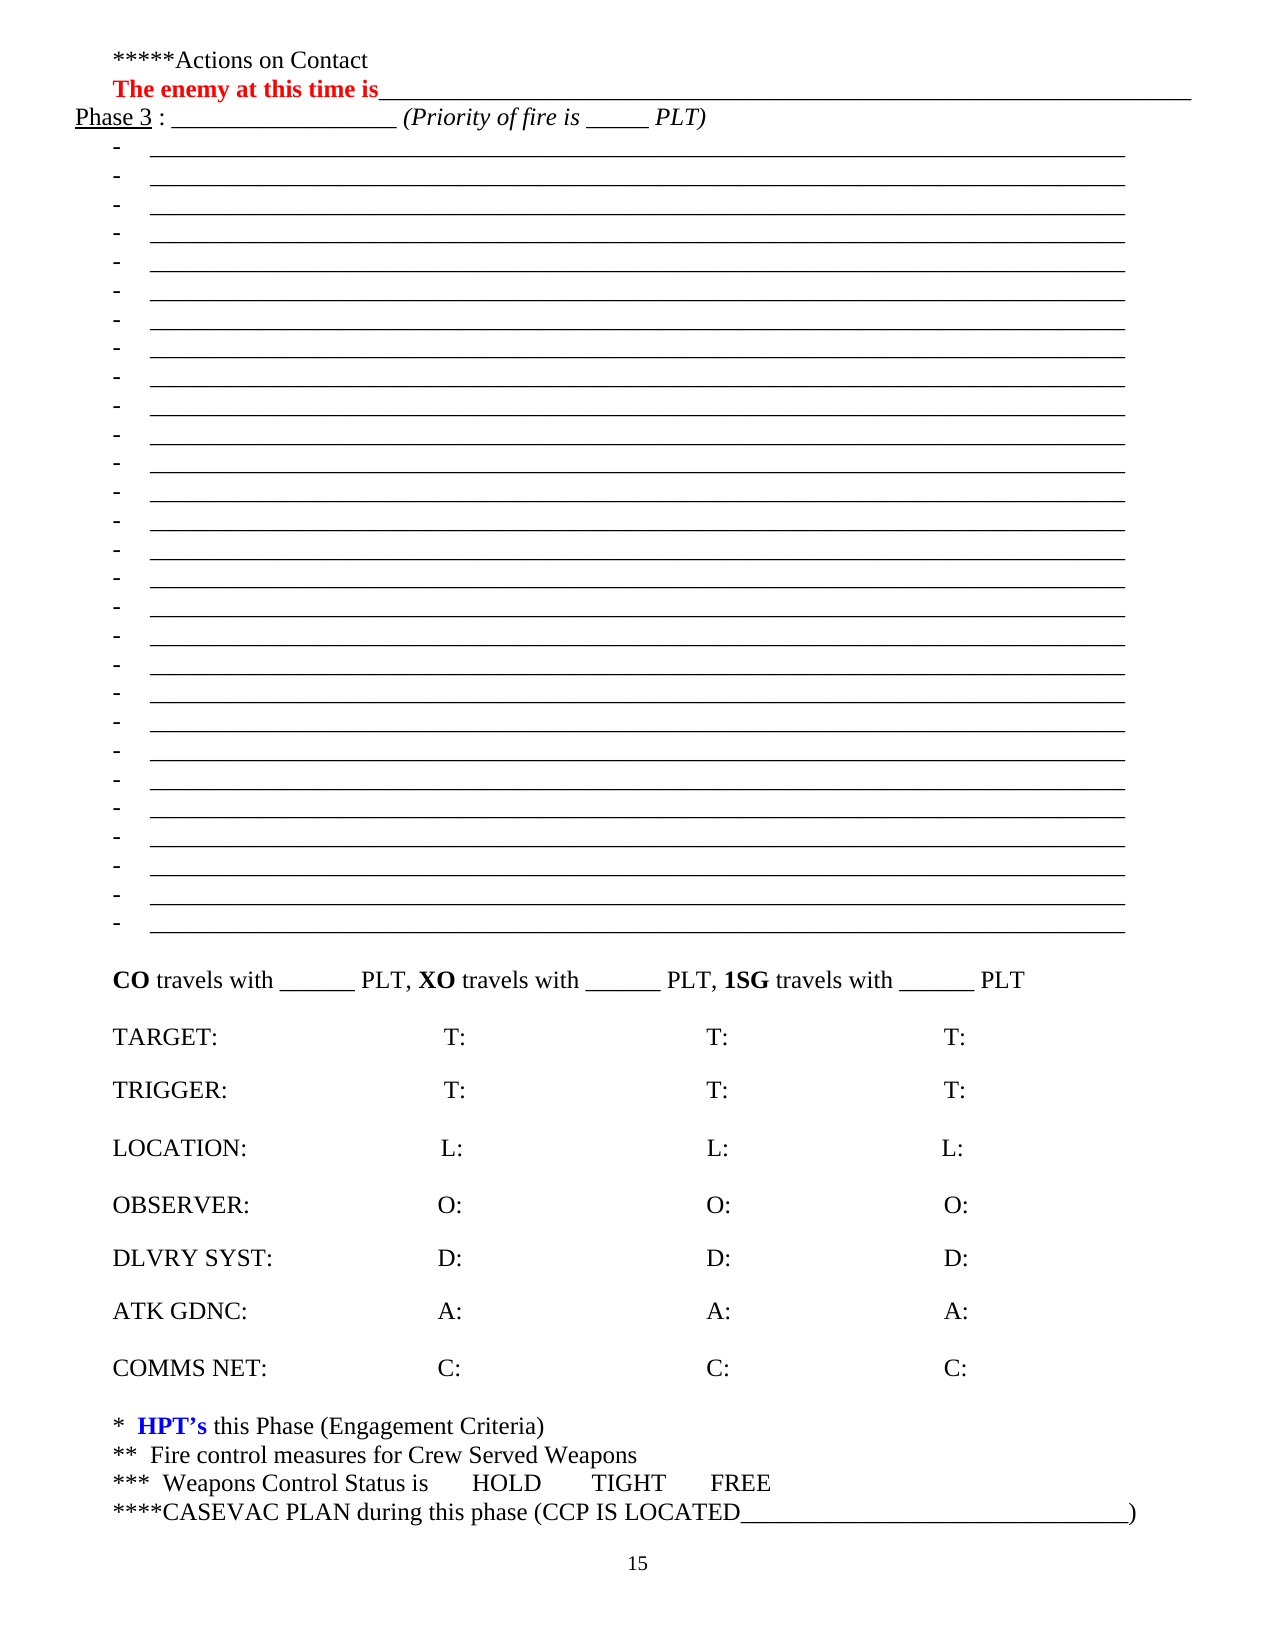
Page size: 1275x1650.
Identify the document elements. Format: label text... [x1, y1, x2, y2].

text CO travels with ______ , XO travels with ______ , 1SG travels with ______ PLT [112, 965, 1200, 994]
list ______________________________________________________________________________ [112, 131, 1200, 160]
list ______________________________________________________________________________ [112, 275, 1200, 304]
list ______________________________________________________________________________ [112, 792, 1200, 821]
list ______________________________________________________________________________ [112, 562, 1200, 591]
text *** Weapons Control Status is HOLD TIGHT FREE [112, 1468, 1200, 1497]
text ****CASEVAC PLAN during this phase (CCP IS LOCATED_______________________________) [112, 1497, 1200, 1526]
list ______________________________________________________________________________ [112, 821, 1200, 850]
text LOCATION: L: L: L: [112, 1133, 1200, 1190]
list ______________________________________________________________________________ [112, 879, 1200, 907]
text TRIGGER: T: T: T: [112, 1075, 1200, 1133]
list ______________________________________________________________________________ [112, 907, 1200, 936]
text DLVRY SYST: D: D: D: [112, 1243, 1200, 1272]
list ______________________________________________________________________________ [112, 419, 1200, 447]
list ______________________________________________________________________________ [112, 534, 1200, 562]
list ______________________________________________________________________________ [112, 735, 1200, 764]
text ** Fire control measures for Crew Served Weapons [112, 1440, 1200, 1468]
list ______________________________________________________________________________ [112, 505, 1200, 534]
text TARGET: T: T: T: [112, 1022, 1200, 1051]
list ______________________________________________________________________________ [112, 160, 1200, 189]
list ______________________________________________________________________________ [112, 850, 1200, 879]
list ______________________________________________________________________________ [112, 447, 1200, 476]
text ATK GDNC: A: A: A: [112, 1296, 1200, 1325]
list ______________________________________________________________________________ [112, 332, 1200, 361]
text OBSERVER: O: O: O: [112, 1190, 1200, 1219]
list ______________________________________________________________________________ [112, 304, 1200, 332]
list ______________________________________________________________________________ [112, 361, 1200, 390]
list ______________________________________________________________________________ [112, 620, 1200, 649]
text *****Actions on Contact [112, 45, 1200, 74]
list ______________________________________________________________________________ [112, 677, 1200, 706]
list ______________________________________________________________________________ [112, 189, 1200, 217]
text COMMS NET: C: C: C: [112, 1353, 1200, 1382]
text The enemy at this time is_________________________________________________________________ [112, 74, 1200, 102]
list ______________________________________________________________________________ [112, 390, 1200, 419]
list ______________________________________________________________________________ [112, 649, 1200, 677]
list ______________________________________________________________________________ [112, 476, 1200, 505]
text Phase 3 : __________________ (Priority of fire is _____ PLT) [75, 102, 1200, 131]
text * HPT’s this Phase (Engagement Criteria) [112, 1411, 1200, 1440]
list ______________________________________________________________________________ [112, 217, 1200, 246]
list ______________________________________________________________________________ [112, 706, 1200, 735]
list ______________________________________________________________________________ [112, 764, 1200, 792]
list ______________________________________________________________________________ [112, 246, 1200, 275]
list ______________________________________________________________________________ [112, 591, 1200, 620]
